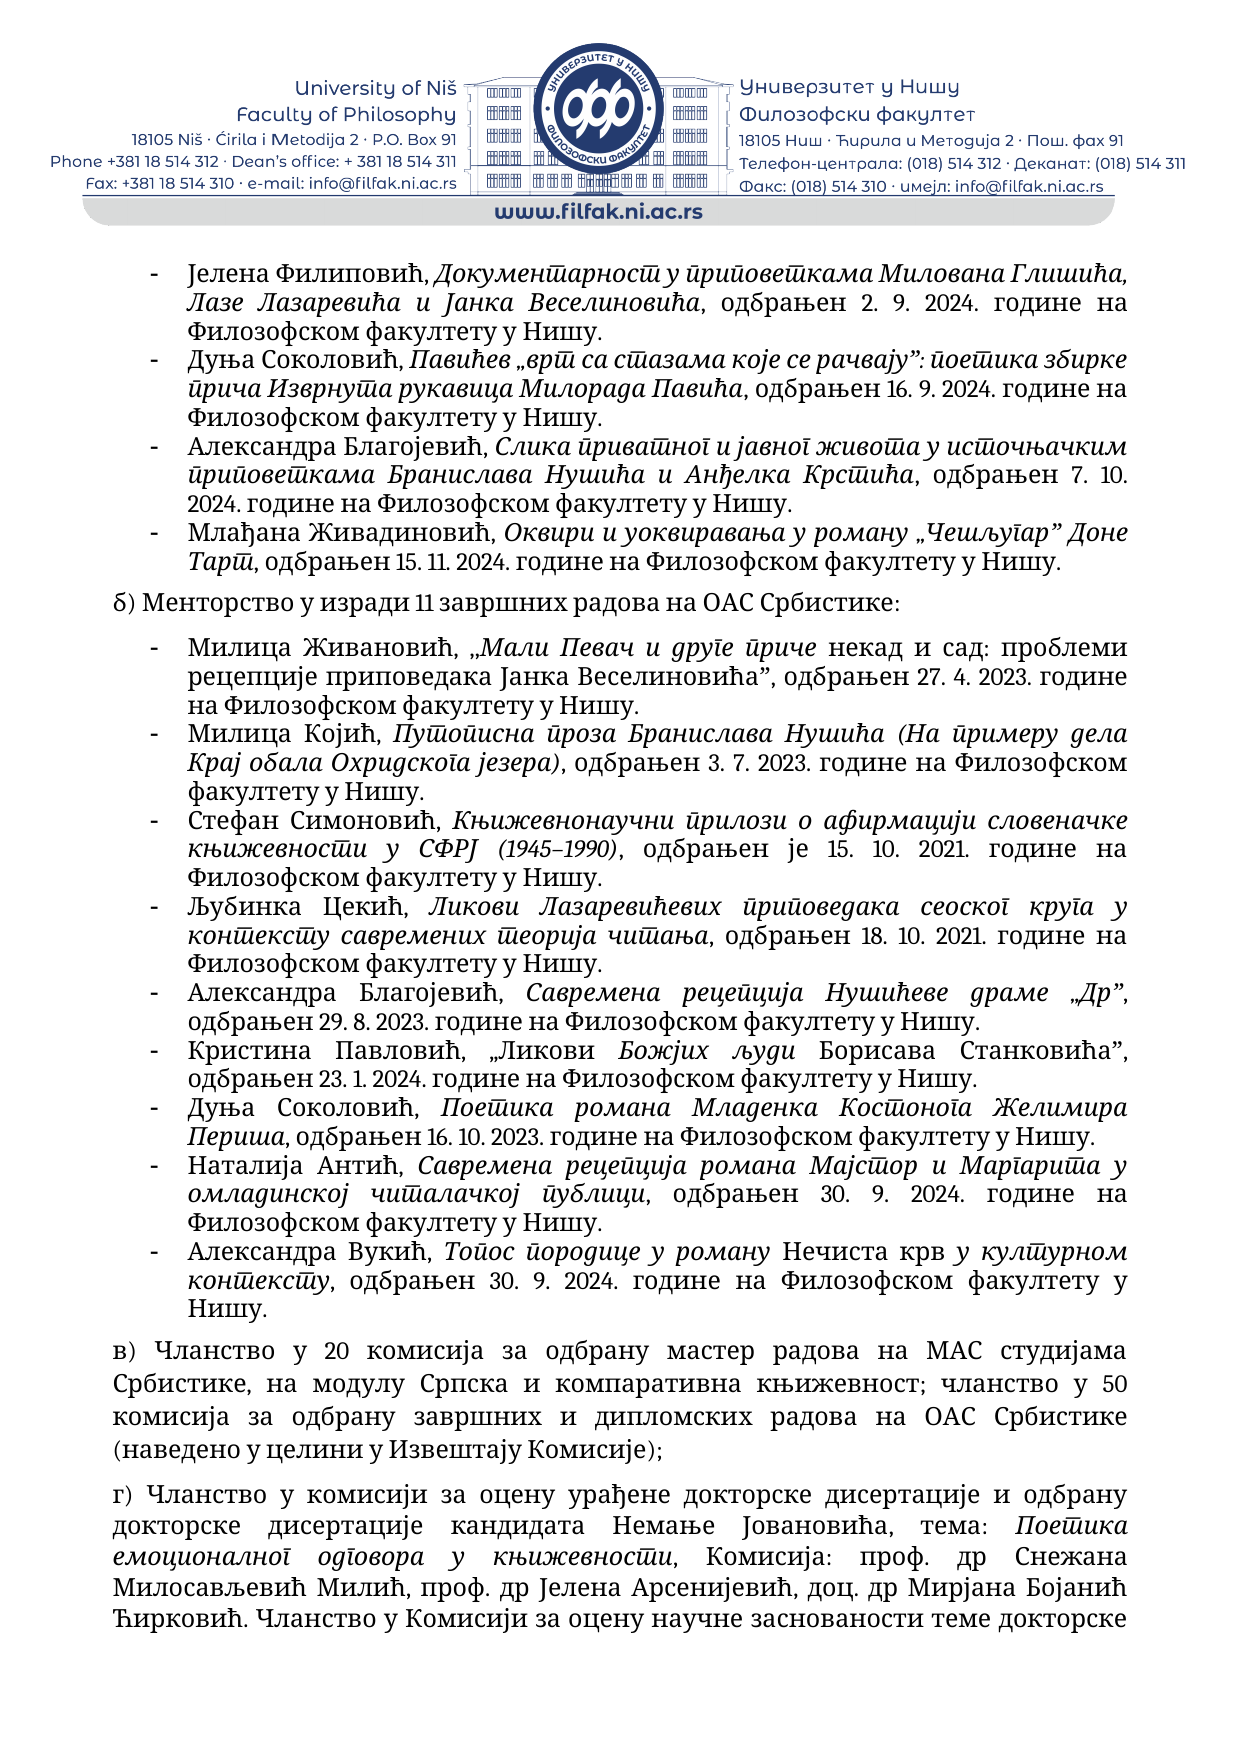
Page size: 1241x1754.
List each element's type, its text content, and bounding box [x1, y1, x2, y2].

list Кристина Павловић, „Ликови Божјих људи Борисава Станковићаˮ, одбрањен 23. 1. 2024. године на Филозофском факултету у Нишу. [150, 1037, 1128, 1094]
list Дуња Соколовић, Поетика романа Младенка Костонога Желимира Периша, одбрањен 16. 10. 2023. године на Филозофском факултету у Нишу. [150, 1094, 1128, 1152]
list Милица Живановић, ,,Мали Певач и друге приче некад и сад: проблеми рецепције приповедака Јанка Веселиновићаˮ, одбрањен 27. 4. 2023. године на Филозофском факултету у Нишу. [150, 634, 1128, 720]
picture [29, 41, 1211, 227]
text в) Чланство у 20 комисија за одбрану мастер радова на МАС студијама Србистике, на модулу Српска и компаративна књижевност; чланство у 50 комисија за одбрану завршних и дипломских радова на ОАС Србистике (наведено у целини у Извештају Комисије); [112, 1337, 1128, 1464]
list Наталија Антић, Савремена рецепција романа Мајстор и Маргарита у омладинској читалачкој публици, одбрањен 30. 9. 2024. године на Филозофском факултету у Нишу. [150, 1152, 1128, 1238]
list Дуња Соколовић, Павићев „врт са стазама које се рачвајуˮ: поетика збирке прича Изврнута рукавица Милорада Павића, одбрањен 16. 9. 2024. године на Филозофском факултету у Нишу. [150, 346, 1128, 432]
list Јелена Филиповић, Документарност у приповеткама Милована Глишића, Лазе Лазаревића и Јанка Веселиновића, одбрањен 2. 9. 2024. године на Филозофском факултету у Нишу. [150, 260, 1128, 346]
list Александра Вукић, Топос породице у роману Нечиста крв у културном контексту, одбрањен 30. 9. 2024. године на Филозофском факултету у Нишу. [150, 1238, 1128, 1324]
text б) Менторство у изради 11 завршних радова на ОАС Србистике: [112, 589, 1128, 617]
list Млађана Живадиновић, Оквири и уоквиравања у роману „Чешљугарˮ Доне Тарт, одбрањен 15. 11. 2024. године на Филозофском факултету у Нишу. [150, 519, 1128, 576]
list Љубинка Цекић, Ликови Лазаревићевих приповедака сеоског круга у контексту савремених теорија читања, одбрањен 18. 10. 2021. године на Филозофском факултету у Нишу. [150, 893, 1128, 979]
list Александра Благојевић, Слика приватног и јавног живота у источњачким приповеткама Бранислава Нушића и Анђелка Крстића, одбрањен 7. 10. 2024. године на Филозофском факултету у Нишу. [150, 432, 1128, 519]
list Александра Благојевић, Савремена рецепција Нушићеве драме „Дрˮ, одбрањен 29. 8. 2023. године на Филозофском факултету у Нишу. [150, 979, 1128, 1037]
list Стефан Симоновић, Књижевнонаучни прилози о афирмацији словеначке књижевности у СФРЈ (1945–1990), одбрањен је 15. 10. 2021. године на Филозофском факултету у Нишу. [150, 807, 1128, 893]
list Милица Којић, Путописна проза Бранислава Нушића (На примеру дела Крај обала Охридскога језера), одбрањен 3. 7. 2023. године на Филозофском факултету у Нишу. [150, 720, 1128, 807]
